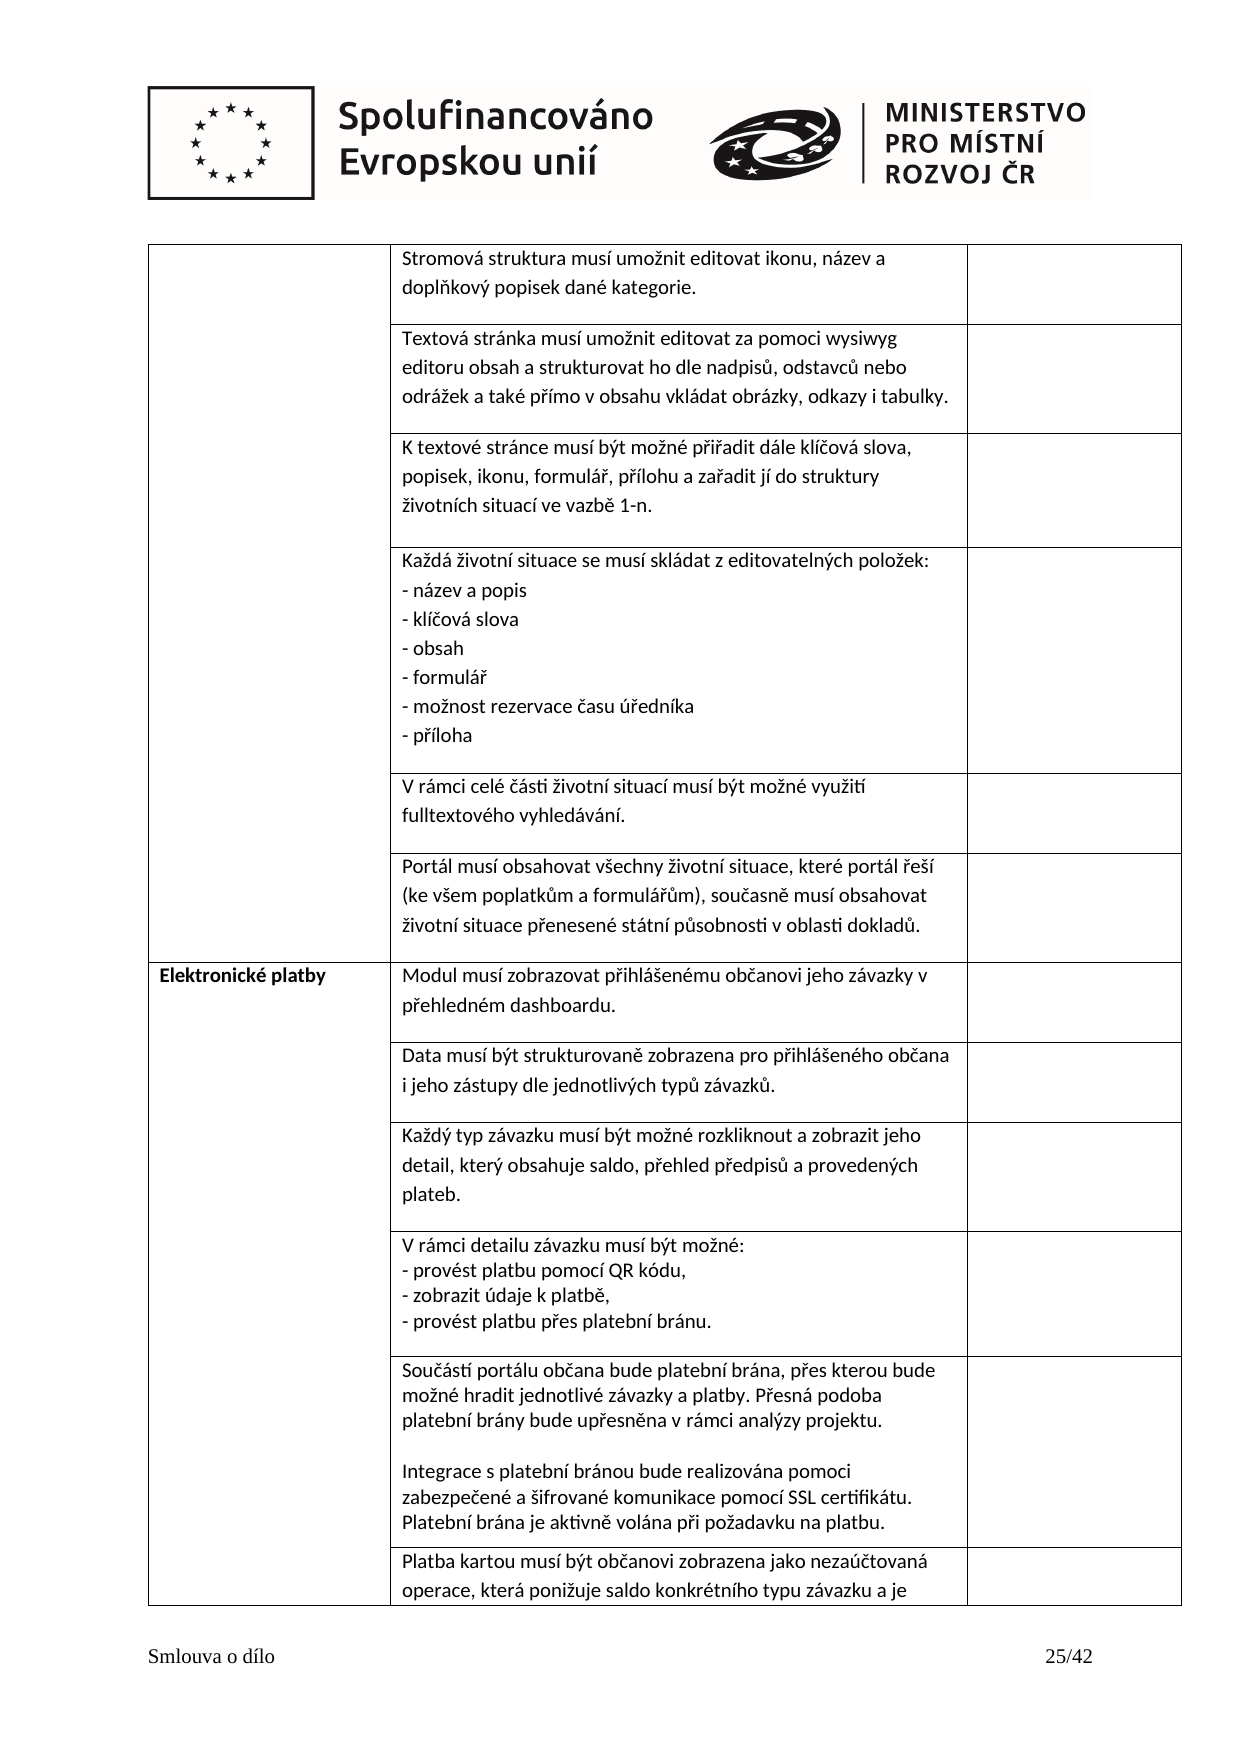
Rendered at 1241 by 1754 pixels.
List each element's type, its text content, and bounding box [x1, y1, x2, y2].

table_cell [968, 1357, 1181, 1547]
table_cell [968, 548, 1181, 772]
table_cell V rámci celé části životní situací musí být možné využití fulltextového vyhledávání. [391, 774, 967, 852]
table_cell [968, 854, 1181, 962]
table_cell [968, 1548, 1181, 1605]
table_cell [968, 434, 1181, 547]
table_cell [968, 325, 1181, 433]
table_cell Součástí portálu občana bude platební brána, přes kterou bude možné hradit jednotlivé závazky a platby. Přesná podoba platební brány bude upřesněna v rámci analýzy projektu. Integrace s platební bránou bude realizována pomoci zabezpečené a šifrované komunikace pomocí SSL certifikátu. Platební brána je aktivně volána při požadavku na platbu. [391, 1357, 967, 1547]
table_cell [968, 1043, 1181, 1122]
table_cell Modul musí zobrazovat přihlášenému občanovi jeho závazky v přehledném dashboardu. [391, 963, 967, 1042]
table_cell Každý typ závazku musí být možné rozkliknout a zobrazit jeho detail, který obsahuje saldo, přehled předpisů a provedených plateb. [391, 1123, 967, 1231]
table_cell Každá životní situace se musí skládat z editovatelných položek: - název a popis - klíčová slova - obsah - formulář - možnost rezervace času úředníka - příloha [391, 548, 967, 772]
table_cell [968, 963, 1181, 1042]
table_cell Data musí být strukturovaně zobrazena pro přihlášeného občana i jeho zástupy dle jednotlivých typů závazků. [391, 1043, 967, 1122]
table_cell K textové stránce musí být možné přiřadit dále klíčová slova, popisek, ikonu, formulář, přílohu a zařadit jí do struktury životních situací ve vazbě 1-n. [391, 434, 967, 547]
table_cell [968, 774, 1181, 852]
table_cell Textová stránka musí umožnit editovat za pomoci wysiwyg editoru obsah a strukturovat ho dle nadpisů, odstavců nebo odrážek a také přímo v obsahu vkládat obrázky, odkazy i tabulky. [391, 325, 967, 433]
table_cell Portál musí obsahovat všechny životní situace, které portál řeší (ke všem poplatkům a formulářům), současně musí obsahovat životní situace přenesené státní působnosti v oblasti dokladů. [391, 854, 967, 962]
table_cell [968, 1123, 1181, 1231]
table_cell [968, 1232, 1181, 1356]
table_cell Stromová struktura musí umožnit editovat ikonu, název a doplňkový popisek dané kategorie. [391, 245, 967, 324]
table_cell V rámci detailu závazku musí být možné: - provést platbu pomocí QR kódu, - zobrazit údaje k platbě, - provést platbu přes platební bránu. [391, 1232, 967, 1356]
picture [147, 86, 1093, 200]
table_cell [968, 245, 1181, 324]
table_cell Elektronické platby [149, 963, 390, 1605]
